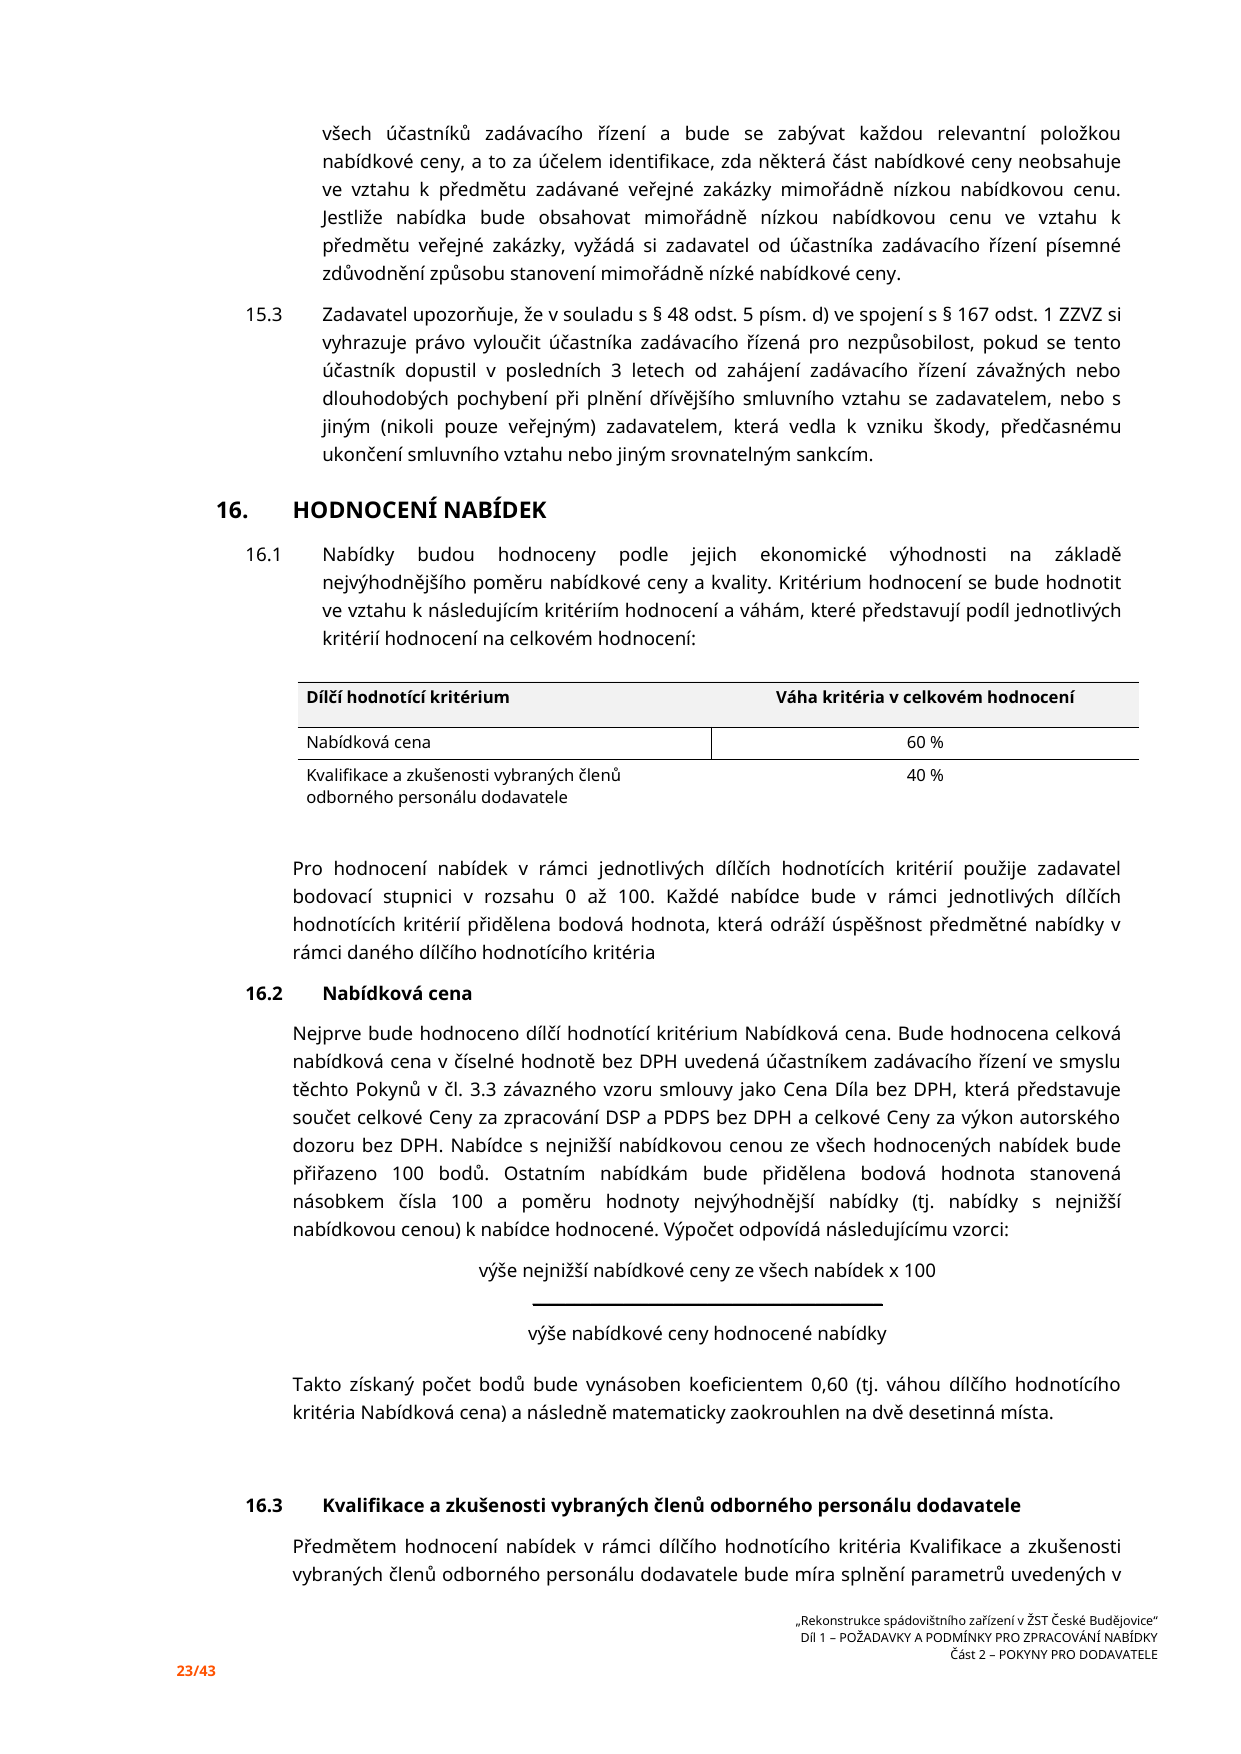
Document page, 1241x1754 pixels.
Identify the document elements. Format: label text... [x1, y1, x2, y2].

list výše nabídkové ceny hodnocené nabídky [292, 1321, 1122, 1346]
table_cell Nabídková cena [298, 728, 711, 759]
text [245, 121, 1122, 286]
list Takto získaný počet bodů bude vynásoben koeficientem 0,60 (tj. váhou dílčího hodnotícího kritéria Nabídková cena) a následně matematicky zaokrouhlen na dvě desetinná místa. [292, 1371, 1122, 1424]
text Zadavatel upozorňuje, že v souladu s § 48 odst. 5 písm. d) ve spojení s § 167 odst. 1 ZZVZ si vyhrazuje právo vyloučit účastníka zadávacího řízená pro nezpůsobilost, pokud se tento účastník dopustil v posledních 3 letech od zahájení zadávacího řízení závažných nebo dlouhodobých pochybení při plnění dřívějšího smluvního vztahu se zadavatelem, nebo s jiným (nikoli pouze veřejným) zadavatelem, která vedla k vzniku škody, předčasnému ukončení smluvního vztahu nebo jiným srovnatelným sankcím. [245, 301, 1122, 467]
text Kvalifikace a zkušenosti vybraných členů odborného personálu dodavatele [245, 1493, 1122, 1518]
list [292, 1533, 1122, 1587]
table_header Váha kritéria v celkovém hodnocení [711, 683, 1139, 727]
list Pro hodnocení nabídek v rámci jednotlivých dílčích hodnotících kritérií použije zadavatel bodovací stupnici v rozsahu 0 až 100. Každé nabídce bude v rámci jednotlivých dílčích hodnotících kritérií přidělena bodová hodnota, která odráží úspěšnost předmětné nabídky v rámci daného dílčího hodnotícího kritéria [292, 855, 1122, 965]
table_cell 40 % [711, 760, 1139, 815]
list Nejprve bude hodnoceno dílčí hodnotící kritérium Nabídková cena. Bude hodnocena celková nabídková cena v číselné hodnotě bez DPH uvedená účastníkem zadávacího řízení ve smyslu těchto Pokynů v čl. 3.3 závazného vzoru smlouvy jako Cena Díla bez DPH, která představuje součet celkové Ceny za zpracování DSP a PDPS bez DPH a celkové Ceny za výkon autorského dozoru bez DPH. Nabídce s nejnižší nabídkovou cenou ze všech hodnocených nabídek bude přiřazeno 100 bodů. Ostatním nabídkám bude přidělena bodová hodnota stanovená násobkem čísla 100 a poměru hodnoty nejvýhodnější nabídky (tj. nabídky s nejnižší nabídkovou cenou) k nabídce hodnocené. Výpočet odpovídá následujícímu vzorci: [292, 1020, 1122, 1242]
list __________________________________________ [292, 1282, 1122, 1308]
text Nabídky budou hodnoceny podle jejich ekonomické výhodnosti na základě nejvýhodnějšího poměru nabídkové ceny a kvality. Kritérium hodnocení se bude hodnotit ve vztahu k následujícím kritériím hodnocení a váhám, které představují podíl jednotlivých kritérií hodnocení na celkovém hodnocení: [245, 541, 1122, 651]
table_cell 60 % [712, 728, 1139, 759]
text HODNOCENÍ NABÍDEK [216, 494, 1122, 526]
text Nabídková cena [245, 980, 1122, 1005]
table_cell Kvalifikace a zkušenosti vybraných členů odborného personálu dodavatele [298, 760, 711, 815]
table_header Dílčí hodnotící kritérium [298, 683, 711, 727]
list výše nejnižší nabídkové ceny ze všech nabídek x 100 [292, 1257, 1122, 1282]
